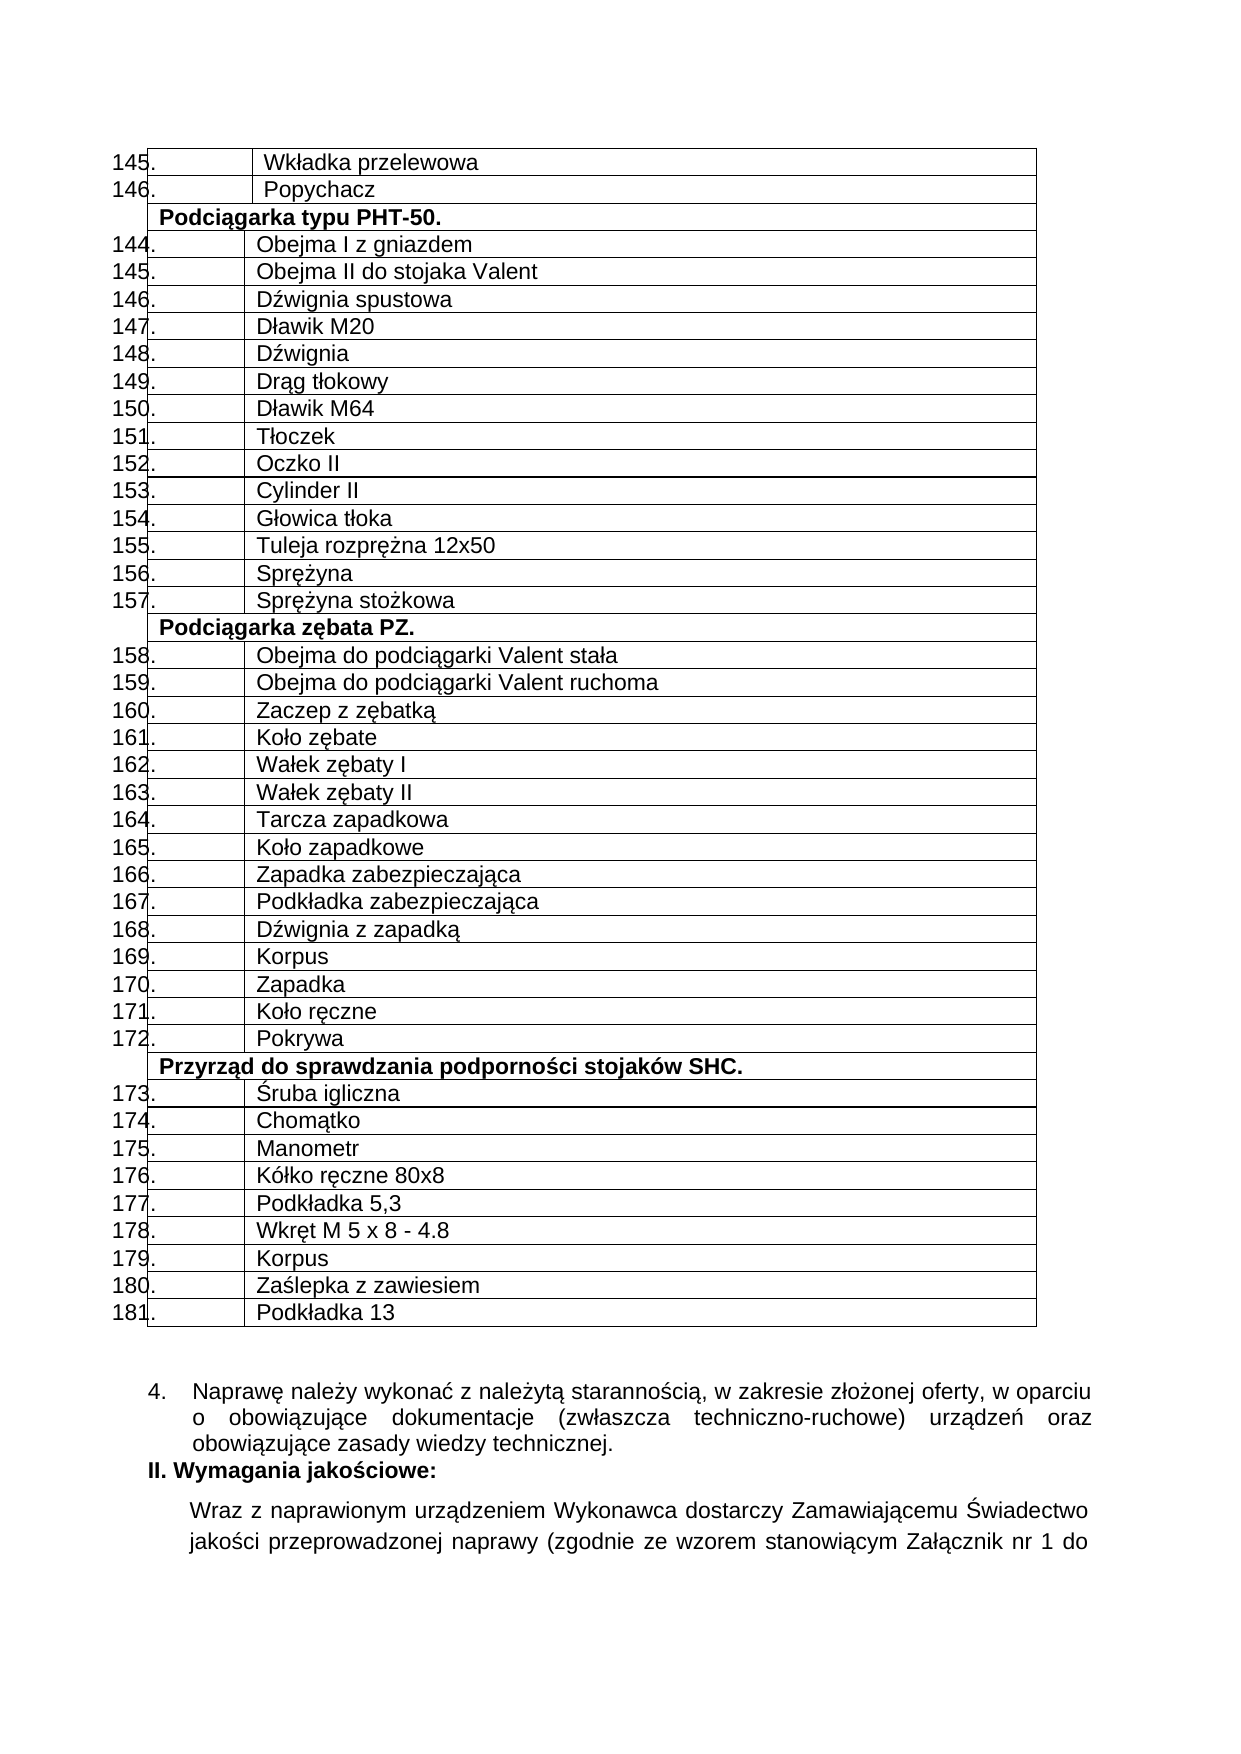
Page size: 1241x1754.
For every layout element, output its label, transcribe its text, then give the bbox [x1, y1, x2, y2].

table_cell [148, 505, 244, 531]
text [189, 1497, 1088, 1554]
table_cell [148, 560, 244, 586]
table_cell Podciągarka zębata PZ. [148, 614, 1036, 641]
table_cell Zaślepka z zawiesiem [245, 1272, 1036, 1298]
table_cell Sprężyna stożkowa [245, 587, 1036, 613]
table_cell Kółko ręczne 80x8 [245, 1162, 1036, 1189]
table_cell [148, 779, 244, 805]
table_cell [148, 1299, 244, 1326]
table_cell [148, 943, 244, 969]
table_cell Wkładka przelewowa [253, 149, 1036, 175]
table_cell [148, 751, 244, 778]
table_cell [148, 1190, 244, 1216]
table_cell Korpus [245, 943, 1036, 969]
table_cell Zaczep z zębatką [245, 697, 1036, 723]
table_cell [148, 697, 244, 723]
table_cell Wałek zębaty II [245, 779, 1036, 805]
table_cell [148, 806, 244, 832]
table_cell Chomątko [245, 1108, 1036, 1134]
table_cell [148, 423, 244, 449]
table_cell [148, 368, 244, 394]
table_cell [148, 478, 244, 504]
table_cell Manometr [245, 1135, 1036, 1161]
table_cell Zapadka zabezpieczająca [245, 861, 1036, 887]
table_cell Koło ręczne [245, 998, 1036, 1024]
table_cell Dławik M20 [245, 313, 1036, 339]
table_cell Obejma II do stojaka Valent [245, 258, 1036, 284]
table_cell Wkręt M 5 x 8 - 4.8 [245, 1217, 1036, 1243]
table_cell Tarcza zapadkowa [245, 806, 1036, 832]
text II. Wymagania jakościowe: [148, 1457, 1088, 1483]
table_cell [148, 450, 244, 476]
table_cell Korpus [245, 1245, 1036, 1271]
table_cell Podkładka 5,3 [245, 1190, 1036, 1216]
table_cell Pokrywa [245, 1025, 1036, 1052]
table_cell [148, 1080, 244, 1106]
table_cell Sprężyna [245, 560, 1036, 586]
table_cell [148, 834, 244, 860]
table_cell [148, 258, 244, 284]
table_cell Podkładka zabezpieczająca [245, 888, 1036, 915]
table_cell Dźwignia spustowa [245, 286, 1036, 312]
table_cell [148, 313, 244, 339]
table_cell [148, 587, 244, 613]
table_cell [148, 916, 244, 942]
table_cell Śruba igliczna [245, 1080, 1036, 1106]
table_cell Wałek zębaty I [245, 751, 1036, 778]
table_cell Oczko II [245, 450, 1036, 476]
table_cell Obejma do podciągarki Valent ruchoma [245, 669, 1036, 696]
table_cell [148, 231, 244, 257]
table_cell Zapadka [245, 971, 1036, 997]
table_cell [148, 286, 244, 312]
list Naprawę należy wykonać z należytą starannością, w zakresie złożonej oferty, w oparciu o obowiązujące dokumentacje (zwłaszcza techniczno-ruchowe) urządzeń oraz obowiązujące zasady wiedzy technicznej. [148, 1378, 1093, 1457]
table_cell Dźwignia z zapadką [245, 916, 1036, 942]
table_cell Tłoczek [245, 423, 1036, 449]
table_cell Koło zębate [245, 724, 1036, 750]
table_cell [148, 861, 244, 887]
table_cell [148, 1162, 244, 1189]
table_cell Tuleja rozprężna 12x50 [245, 532, 1036, 558]
table_cell [148, 1025, 244, 1052]
table_cell Drąg tłokowy [245, 368, 1036, 394]
table_cell [148, 669, 244, 696]
table_cell [148, 971, 244, 997]
table_cell Obejma do podciągarki Valent stała [245, 642, 1036, 668]
table_cell Podkładka 13 [245, 1299, 1036, 1326]
table_cell [148, 395, 244, 422]
table_cell Koło zapadkowe [245, 834, 1036, 860]
table_cell [148, 1272, 244, 1298]
table_cell Dźwignia [245, 340, 1036, 367]
table_cell [148, 1108, 244, 1134]
table_cell [148, 1245, 244, 1271]
table_cell [148, 149, 252, 175]
table_cell Obejma I z gniazdem [245, 231, 1036, 257]
table_cell [148, 1217, 244, 1243]
table_cell [148, 888, 244, 915]
table_cell Dławik M64 [245, 395, 1036, 422]
table_cell Podciągarka typu PHT-50. [148, 204, 1036, 230]
table_cell [148, 340, 244, 367]
table_cell [148, 532, 244, 558]
table_cell Przyrząd do sprawdzania podporności stojaków SHC. [148, 1053, 1036, 1079]
table_cell Głowica tłoka [245, 505, 1036, 531]
table_cell Popychacz [253, 176, 1036, 202]
table_cell [148, 642, 244, 668]
table_cell [148, 724, 244, 750]
table_cell [148, 998, 244, 1024]
table_cell [148, 1135, 244, 1161]
table_cell [148, 176, 252, 202]
table_cell Cylinder II [245, 478, 1036, 504]
